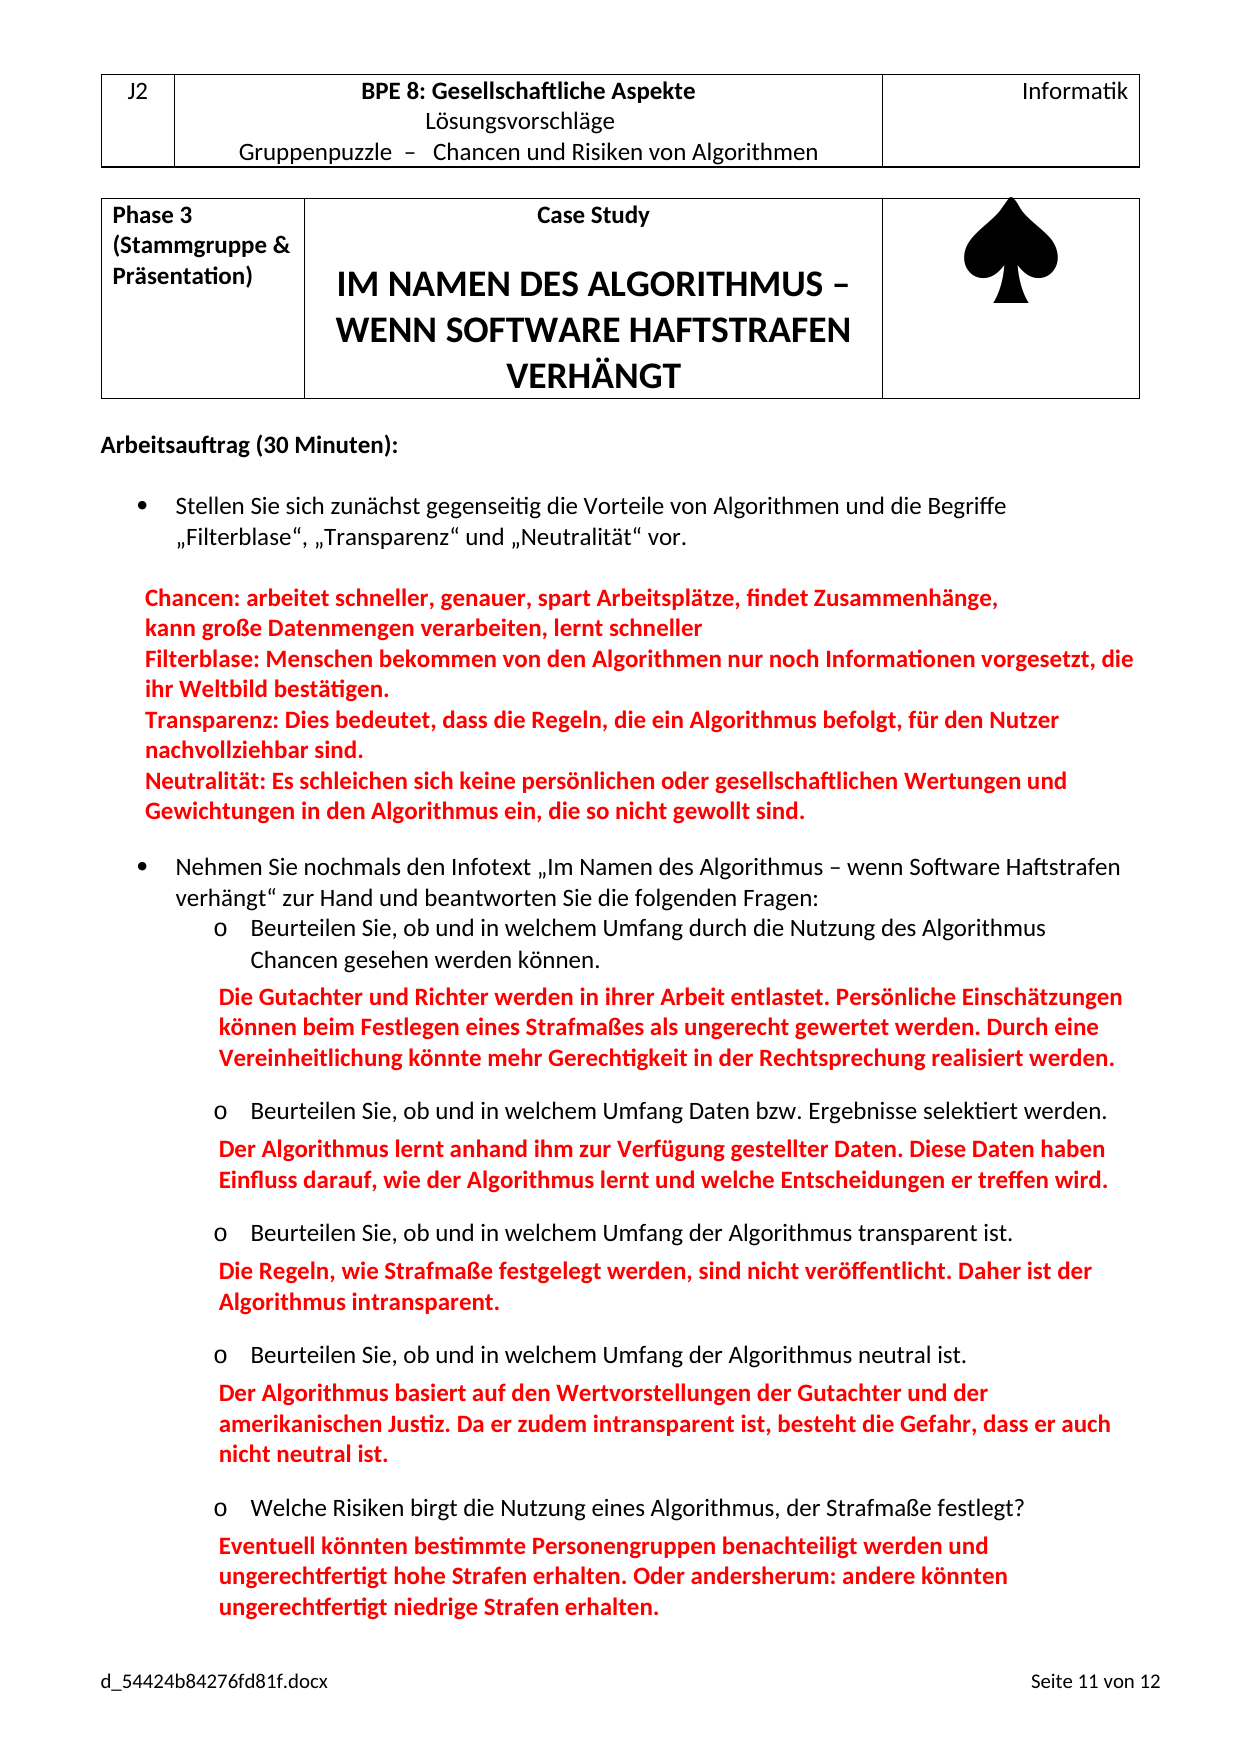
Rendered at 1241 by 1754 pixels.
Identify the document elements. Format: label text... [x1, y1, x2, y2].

text Filterblase: Menschen bekommen von den Algorithmen nur noch Informationen vorgesetzt, die ihr Weltbild bestätigen. [145, 643, 1140, 704]
table_header [883, 199, 1139, 398]
list Beurteilen Sie, ob und in welchem Umfang der Algorithmus neutral ist. [213, 1339, 1140, 1371]
text Chancen: arbeitet schneller, genauer, spart Arbeitsplätze, findet Zusammenhänge, [145, 582, 1140, 612]
text Neutralität: Es schleichen sich keine persönlichen oder gesellschaftlichen Wertungen und Gewichtungen in den Algorithmus ein, die so nicht gewollt sind. [145, 765, 1140, 826]
table_header Case Study IM NAMEN DES ALGORITHMUS – WENN SOFTWARE HAFTSTRAFEN VERHÄNGT [305, 199, 882, 398]
text Der Algorithmus lernt anhand ihm zur Verfügung gestellter Daten. Diese Daten haben Einfluss darauf, wie der Algorithmus lernt und welche Entscheidungen er treffen wird. [218, 1133, 1140, 1194]
text Der Algorithmus basiert auf den Wertvorstellungen der Gutachter und der amerikanischen Justiz. Da er zudem intransparent ist, besteht die Gefahr, dass er auch nicht neutral ist. [218, 1377, 1140, 1469]
text Die Regeln, wie Strafmaße festgelegt werden, sind nicht veröffentlicht. Daher ist der Algorithmus intransparent. [218, 1255, 1140, 1316]
text Eventuell könnten bestimmte Personengruppen benachteiligt werden und ungerechtfertigt hohe Strafen erhalten. Oder andersherum: andere könnten ungerechtfertigt niedrige Strafen erhalten. [218, 1530, 1140, 1621]
table_header Phase 3 (Stammgruppe & Präsentation) [102, 199, 304, 398]
list Stellen Sie sich zunächst gegenseitig die Vorteile von Algorithmen und die Begriffe „Filterblase“, „Transparenz“ und „Neutralität“ vor. [138, 490, 1140, 551]
list Beurteilen Sie, ob und in welchem Umfang durch die Nutzung des Algorithmus Chancen gesehen werden können. [213, 912, 1140, 975]
text kann große Datenmengen verarbeiten, lernt schneller [145, 612, 1140, 643]
list Nehmen Sie nochmals den Infotext „Im Namen des Algorithmus – wenn Software Haftstrafen verhängt“ zur Hand und beantworten Sie die folgenden Fragen: [138, 851, 1140, 912]
list Beurteilen Sie, ob und in welchem Umfang der Algorithmus transparent ist. [213, 1217, 1140, 1249]
text Arbeitsauftrag (30 Minuten): [100, 429, 1140, 460]
text Transparenz: Dies bedeutet, dass die Regeln, die ein Algorithmus befolgt, für den Nutzer nachvollziehbar sind. [145, 704, 1140, 765]
text Die Gutachter und Richter werden in ihrer Arbeit entlastet. Persönliche Einschätzungen können beim Festlegen eines Strafmaßes als ungerecht gewertet werden. Durch eine Vereinheitlichung könnte mehr Gerechtigkeit in der Rechtsprechung realisiert werden. [218, 981, 1140, 1072]
list Welche Risiken birgt die Nutzung eines Algorithmus, der Strafmaße festlegt? [213, 1492, 1140, 1524]
list Beurteilen Sie, ob und in welchem Umfang Daten bzw. Ergebnisse selektiert werden. [213, 1095, 1140, 1127]
